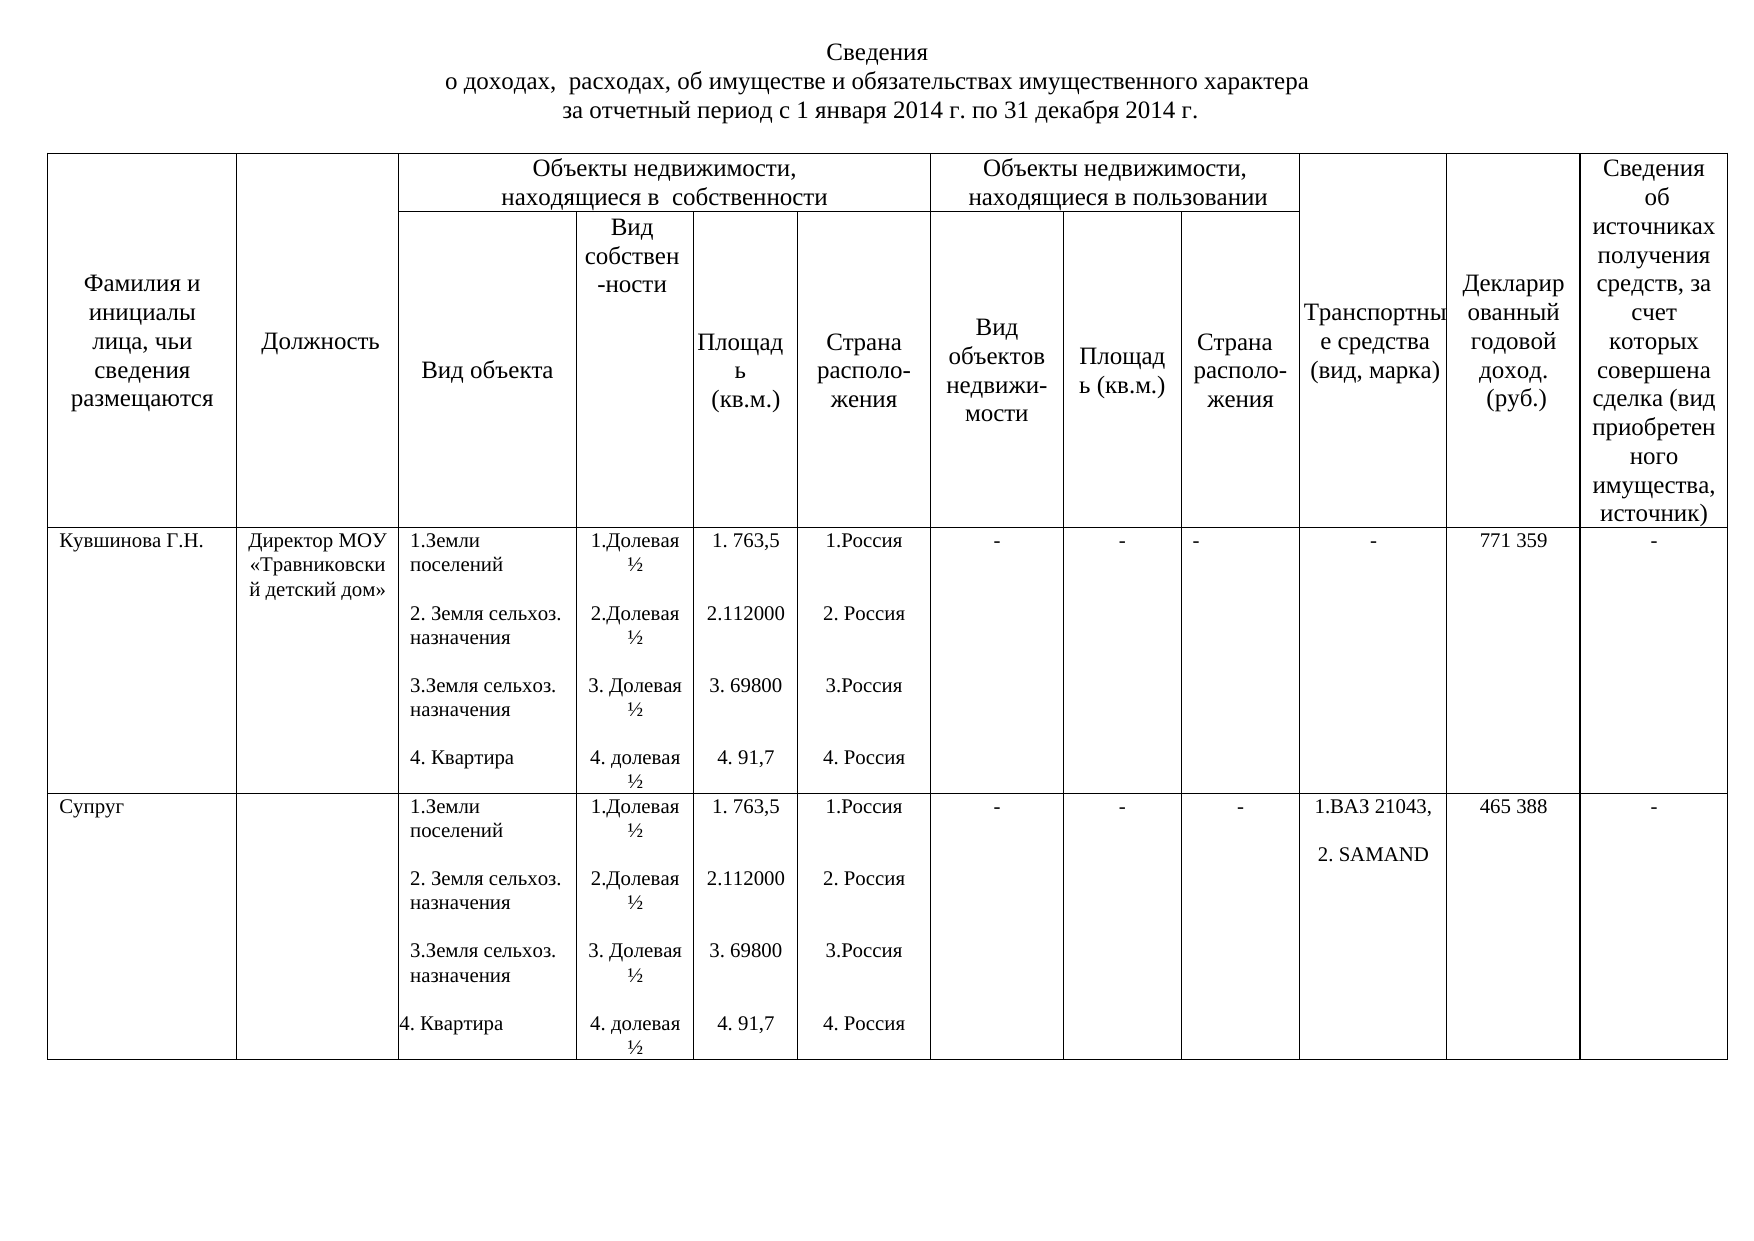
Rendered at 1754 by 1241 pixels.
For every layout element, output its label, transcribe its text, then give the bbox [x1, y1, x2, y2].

table_cell 1.Долевая ½ 2.Долевая ½ 3. Долевая ½ 4. долевая ½ [577, 528, 693, 793]
table_cell - [1581, 528, 1727, 793]
table_cell - [931, 794, 1063, 1059]
table_header Декларированный годовой доход. (руб.) [1447, 154, 1579, 527]
table_cell 1.Россия 2. Россия 3.Россия 4. Россия [798, 794, 930, 1059]
table_cell Площадь (кв.м.) [1064, 212, 1181, 527]
table_cell - [931, 528, 1063, 793]
table_header Сведения об источниках получения средств, за счет которых совершена сделка (вид приобретенного имущества, источник) [1581, 154, 1727, 527]
table_cell 1.Земли поселений 2. Земля сельхоз. назначения 3.Земля сельхоз. назначения 4. Квартира [399, 528, 576, 793]
table_header Должность [237, 154, 398, 527]
table_cell Страна располо-жения [798, 212, 930, 527]
table_header Объекты недвижимости, находящиеся в пользовании [931, 154, 1299, 211]
text о доходах, расходах, об имуществе и обязательствах имущественного характера [59, 66, 1695, 95]
table_cell Директор МОУ «Травниковский детский дом» [237, 528, 398, 793]
table_cell 1. 763,5 2.112000 3. 69800 4. 91,7 [694, 794, 797, 1059]
table_cell 465 388 [1447, 794, 1579, 1059]
table_cell Вид объектов недвижи-мости [931, 212, 1063, 527]
table_header Объекты недвижимости, находящиеся в собственности [399, 154, 930, 211]
table_cell [237, 794, 398, 1059]
table_cell Площадь (кв.м.) [694, 212, 797, 527]
table_cell 771 359 [1447, 528, 1579, 793]
table_cell - [1300, 528, 1446, 793]
table_cell 1. 763,5 2.112000 3. 69800 4. 91,7 [694, 528, 797, 793]
table_cell Кувшинова Г.Н. [48, 528, 236, 793]
table_cell Супруг [48, 794, 236, 1059]
table_cell - [1182, 794, 1299, 1059]
table_cell 1.Долевая ½ 2.Долевая ½ 3. Долевая ½ 4. долевая ½ [577, 794, 693, 1059]
table_header Транспортные средства (вид, марка) [1300, 154, 1446, 527]
table_cell Вид собствен-ности [577, 212, 693, 527]
table_cell - [1182, 528, 1299, 793]
table_cell - [1064, 528, 1181, 793]
table_cell Страна располо-жения [1182, 212, 1299, 527]
text за отчетный период с 1 января 2014 г. по 31 декабря 2014 г. [59, 95, 1695, 124]
text Сведения [59, 37, 1695, 66]
table_cell 1.Россия 2. Россия 3.Россия 4. Россия [798, 528, 930, 793]
table_cell - [1581, 794, 1727, 1059]
table_cell 1.ВАЗ 21043, 2. SAMAND [1300, 794, 1446, 1059]
table_cell - [1064, 794, 1181, 1059]
table_cell 1.Земли поселений 2. Земля сельхоз. назначения 3.Земля сельхоз. назначения 4. Квартира [399, 794, 576, 1059]
table_cell Вид объекта [399, 212, 576, 527]
table_header Фамилия и инициалы лица, чьи сведения размещаются [48, 154, 236, 527]
